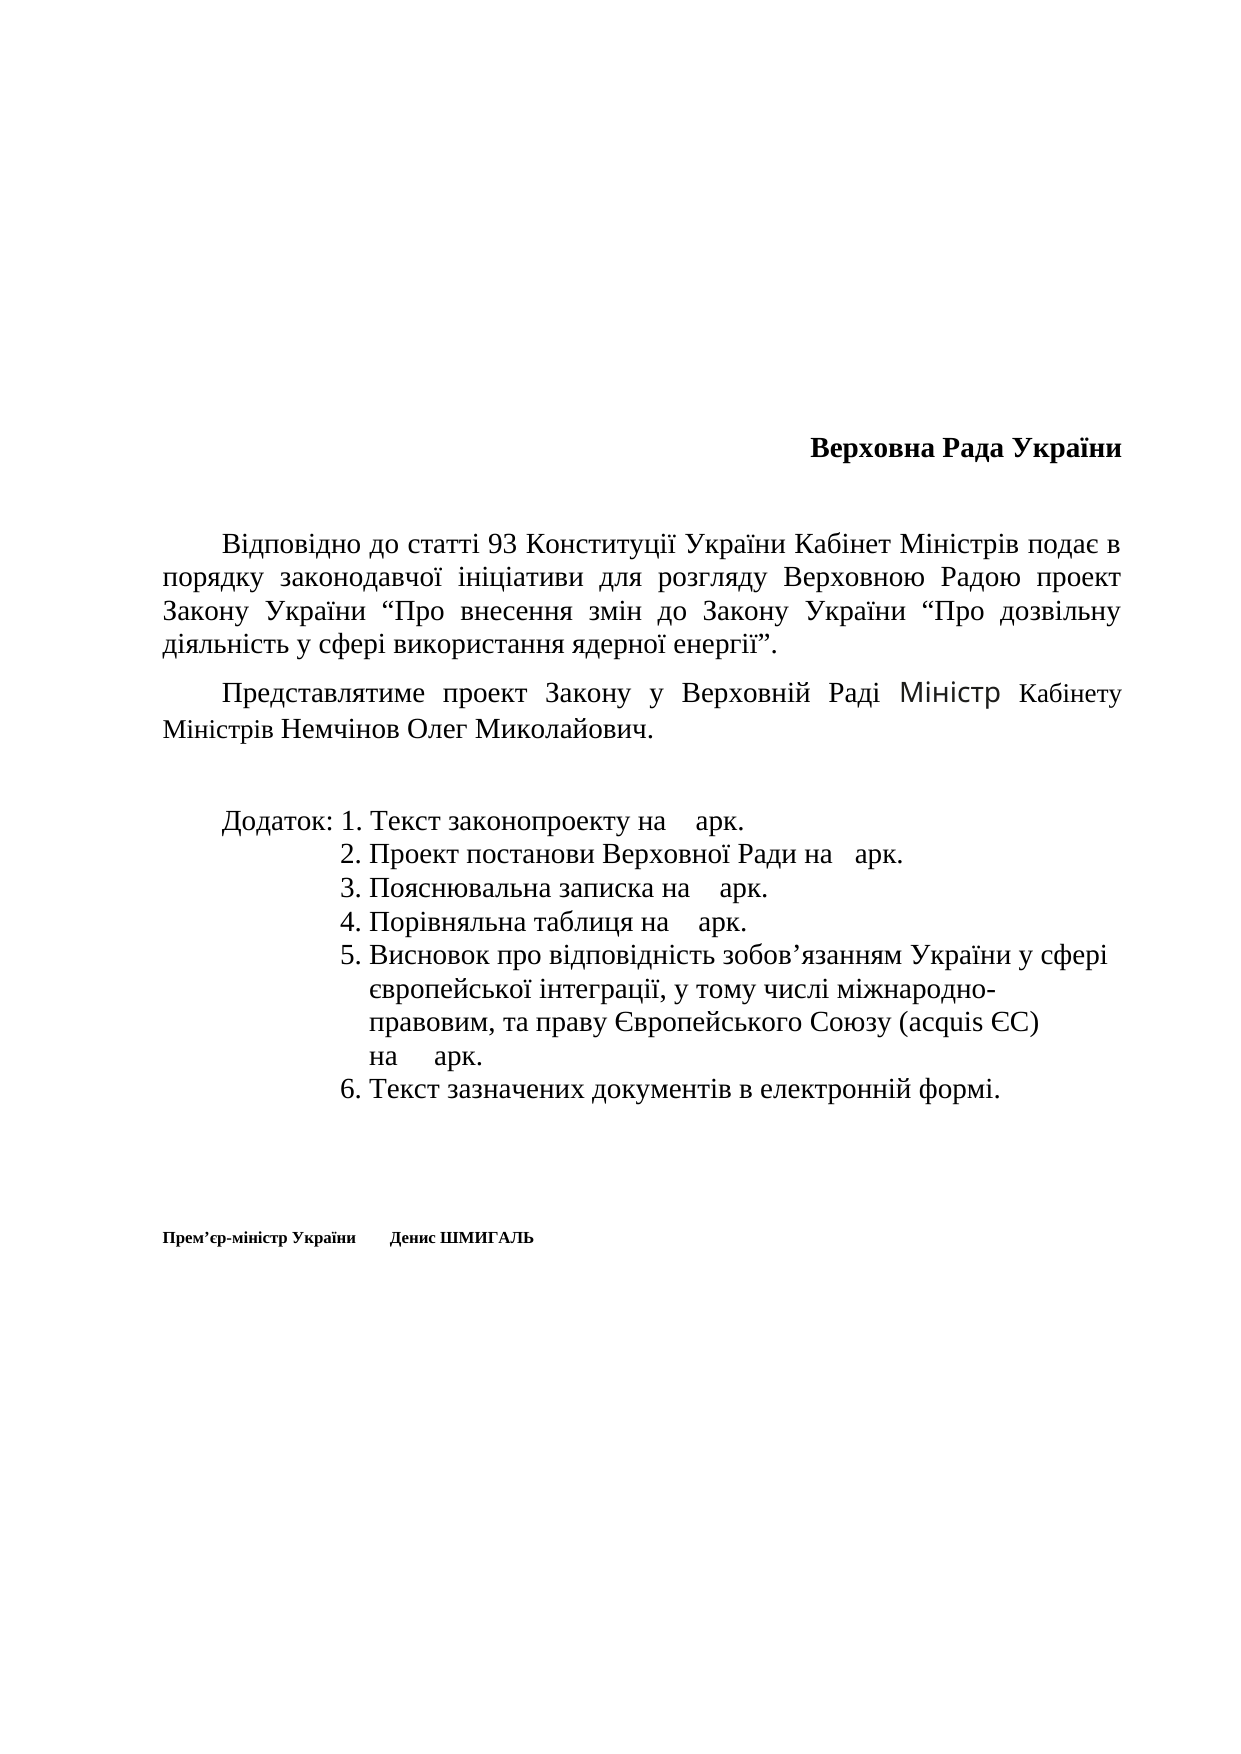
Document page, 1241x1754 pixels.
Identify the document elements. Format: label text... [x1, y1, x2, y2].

text 6. Текст зазначених документів в електронній формі. [340, 1071, 1122, 1105]
text правовим, та праву Європейського Союзу (acquis ЄС) [340, 1004, 1122, 1038]
text Представлятиме проект Закону у Верховній Раді Міністр Кабінету Міністрів Немчінов Олег Миколайович. [162, 673, 1122, 744]
text Прем’єр-міністр України Денис ШМИГАЛЬ [162, 1213, 1122, 1247]
text Верховна Рада України [635, 431, 1122, 501]
text європейської інтеграції, у тому числі міжнародно- [340, 971, 1122, 1004]
text Додаток: 1. Текст законопроекту на арк. [162, 803, 1122, 837]
text 4. Порівняльна таблиця на арк. [162, 904, 1122, 937]
text 5. Висновок про відповідність зобов’язанням України у сфері [340, 937, 1122, 971]
text Відповідно до статті 93 Конституції України Кабінет Міністрів подає в порядку законодавчої ініціативи для розгляду Верховною Радою проект Закону України “Про внесення змін до Закону України “Про дозвільну діяльність у сфері використання ядерної енергії”. [162, 526, 1122, 660]
text на арк. [340, 1038, 1122, 1071]
text 3. Пояснювальна записка на арк. [162, 870, 1122, 904]
text 2. Проект постанови Верховної Ради на арк. [162, 837, 1122, 870]
